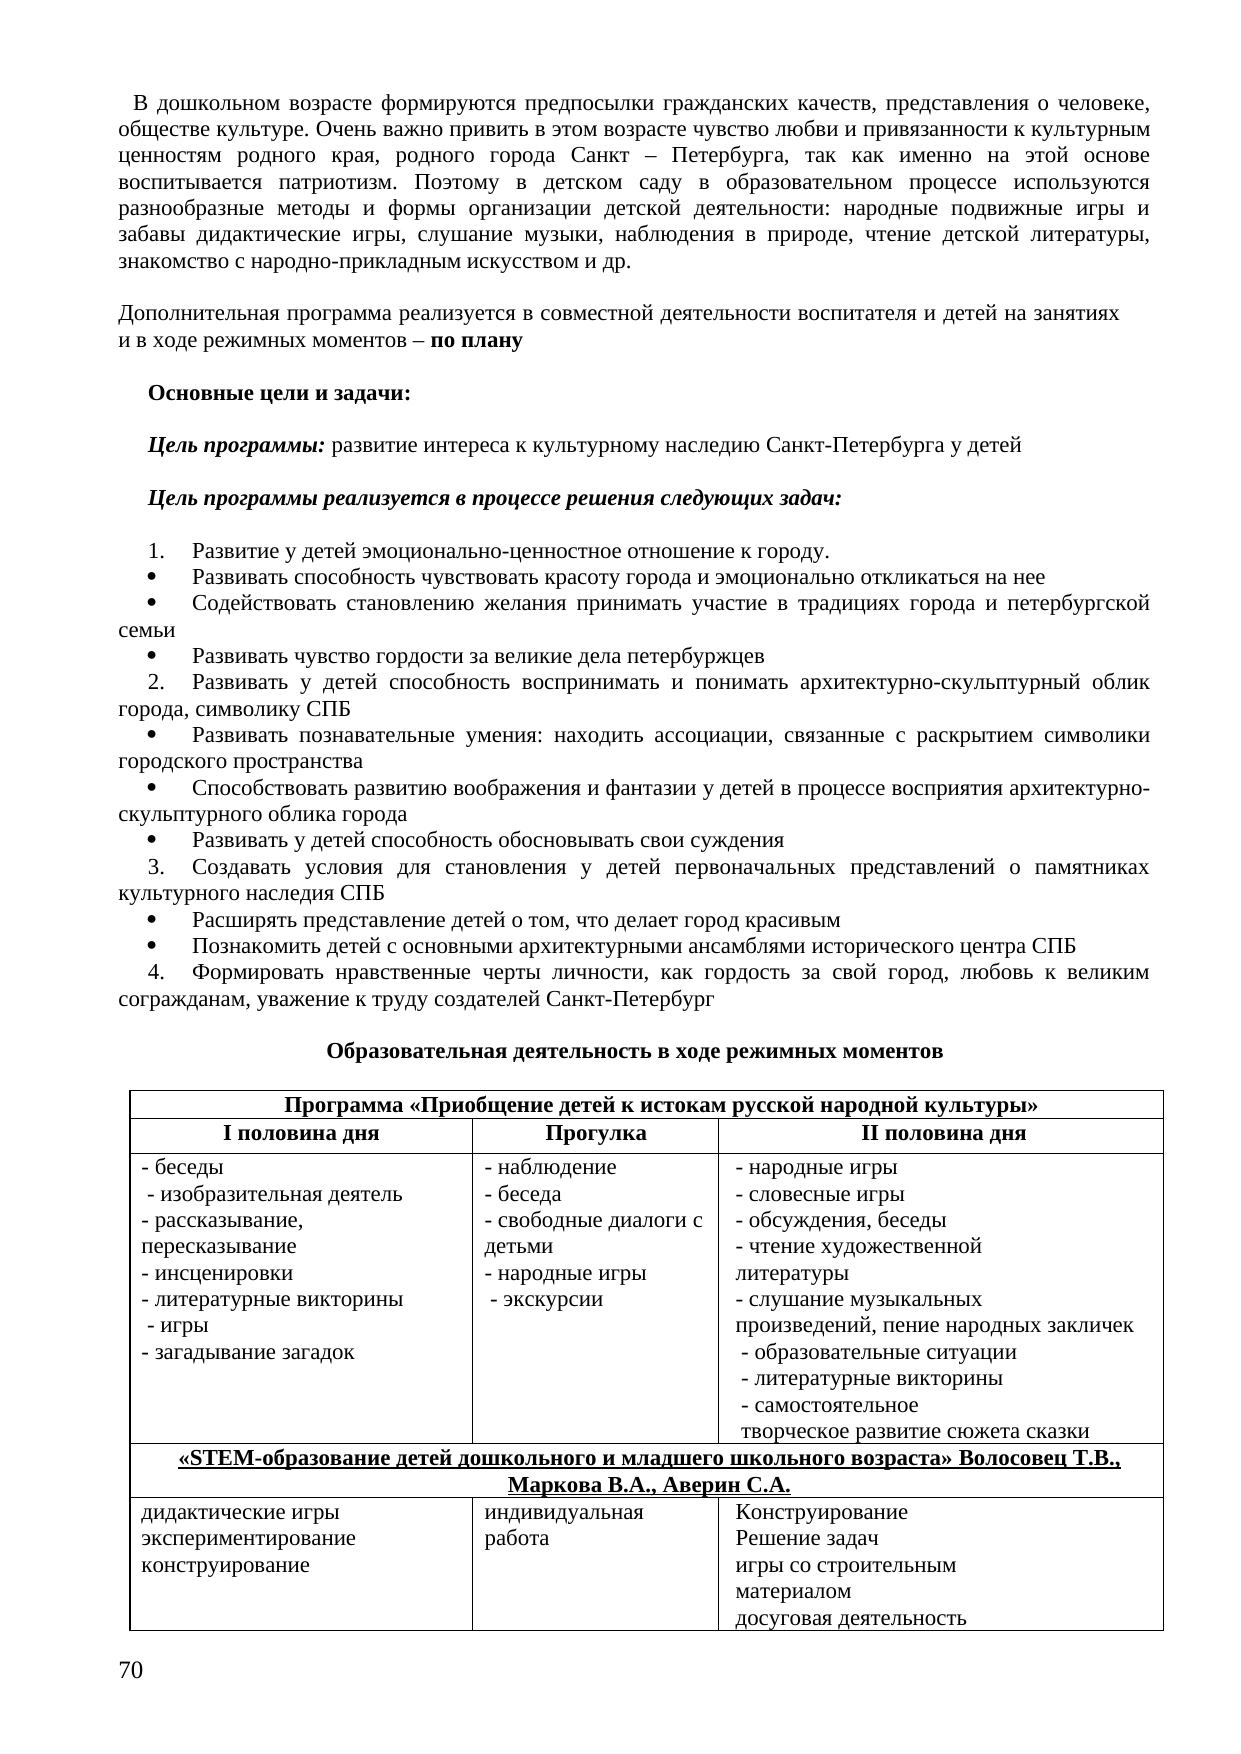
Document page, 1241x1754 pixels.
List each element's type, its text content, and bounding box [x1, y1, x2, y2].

list Развивать познавательные умения: находить ассоциации, связанные с раскрытием символики городского пространства [118, 721, 1152, 774]
table_cell - беседы - изобразительная деятель - рассказывание, пересказывание - инсценировки - литературные викторины - игры - загадывание загадок [131, 1154, 472, 1443]
list Содействовать становлению желания принимать участие в традициях города и петербургской семьи [118, 589, 1152, 642]
list Расширять представление детей о том, что делает город красивым [118, 906, 1152, 932]
list Развивать чувство гордости за великие дела петербуржцев [118, 642, 1152, 668]
text В дошкольном возрасте формируются предпосылки гражданских качеств, представления о человеке, обществе культуре. Очень важно привить в этом возрасте чувство любви и привязанности к культурным ценностям родного края, родного города Санкт – Петербурга, так как именно на этой основе воспитывается патриотизм. Поэтому в детском саду в образовательном процессе используются разнообразные методы и формы организации детской деятельности: народные подвижные игры и забавы дидактические игры, слушание музыки, наблюдения в природе, чтение детской литературы, знакомство с народно-прикладным искусством и др. [118, 89, 1152, 273]
text Цель программы: развитие интереса к культурному наследию Санкт-Петербурга у детей [118, 431, 1152, 458]
text Образовательная деятельность в ходе режимных моментов [148, 1037, 1122, 1064]
table_cell Прогулка [473, 1119, 718, 1152]
text Цель программы реализуется в процессе решения следующих задач: [118, 484, 1152, 510]
text Дополнительная программа реализуется в совместной деятельности воспитателя и детей на занятиях и в ходе режимных моментов – по плану [118, 299, 1122, 352]
list Развивать у детей способность воспринимать и понимать архитектурно-скульптурный облик города, символику СПБ [118, 668, 1152, 721]
table_cell - наблюдение - беседа - свободные диалоги с детьми - народные игры - экскурсии [473, 1154, 718, 1443]
table_cell II половина дня [719, 1119, 1163, 1152]
list Развивать способность чувствовать красоту города и эмоционально откликаться на нее [118, 563, 1152, 589]
list Познакомить детей с основными архитектурными ансамблями исторического центра СПБ [118, 932, 1152, 958]
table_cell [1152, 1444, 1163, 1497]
list Формировать нравственные черты личности, как гордость за свой город, любовь к великим согражданам, уважение к труду создателей Санкт-Петербург [118, 958, 1152, 1011]
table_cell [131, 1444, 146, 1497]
list Способствовать развитию воображения и фантазии у детей в процессе восприятия архитектурно-скульптурного облика города [118, 774, 1152, 827]
table_cell - народные игры - словесные игры - обсуждения, беседы - чтение художественной литературы - слушание музыкальных произведений, пение народных закличек - образовательные ситуации - литературные викторины - самостоятельное творческое развитие сюжета сказки [719, 1154, 1163, 1443]
list Создавать условия для становления у детей первоначальных представлений о памятниках культурного наследия СПБ [118, 853, 1152, 906]
list Развитие у детей эмоционально-ценностное отношение к городу. [118, 537, 1152, 563]
list Развивать у детей способность обосновывать свои суждения [118, 827, 1152, 853]
table_cell индивидуальная работа [473, 1498, 718, 1630]
text Основные цели и задачи: [118, 378, 1152, 405]
table_cell дидактические игры экспериментирование конструирование [131, 1498, 472, 1630]
table_header Программа «Приобщение детей к истокам русской народной культуры» [131, 1091, 1163, 1117]
table_cell Конструирование Решение задач игры со строительным материалом досуговая деятельность [719, 1498, 1163, 1630]
table_cell I половина дня [131, 1119, 472, 1152]
